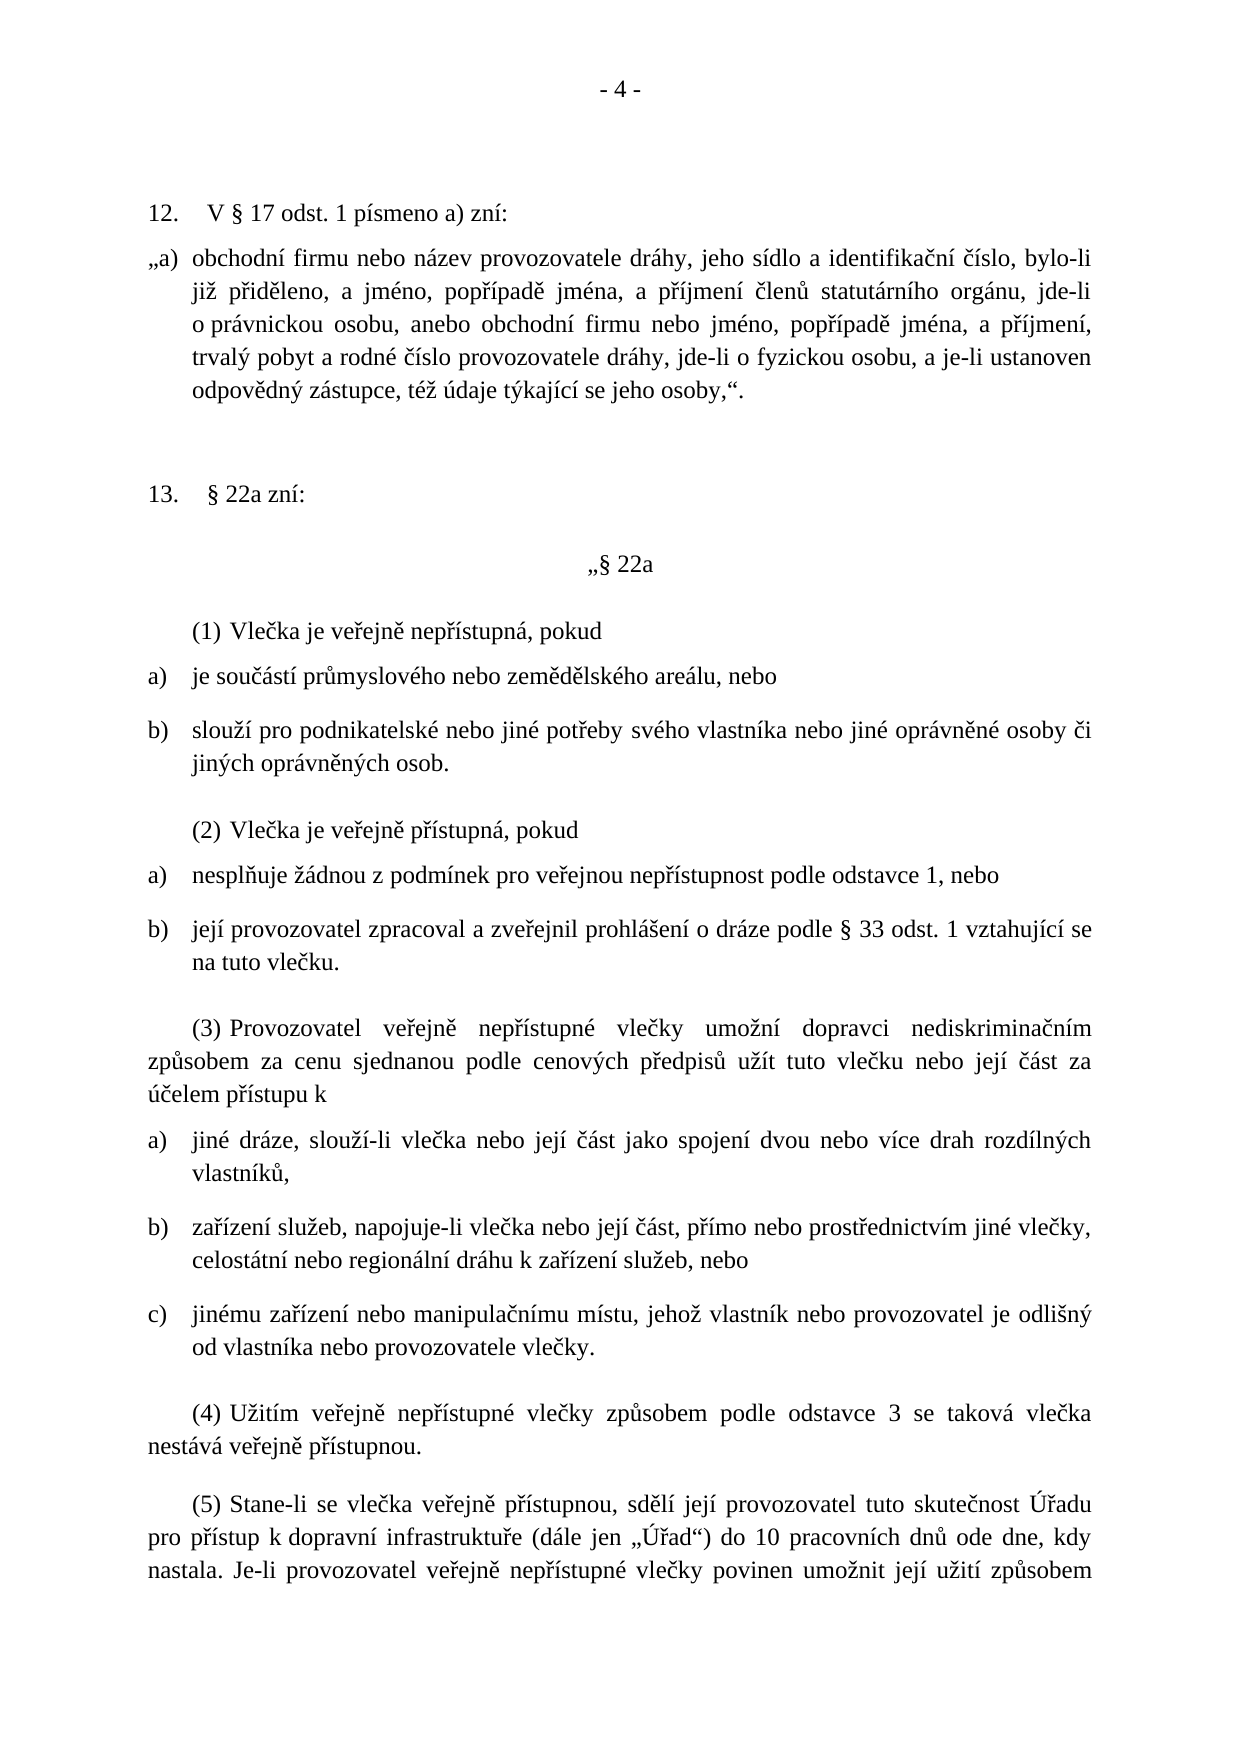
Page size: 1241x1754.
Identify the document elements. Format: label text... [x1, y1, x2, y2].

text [148, 1489, 1093, 1584]
text „§ 22a [148, 549, 1093, 578]
text Vlečka je veřejně nepřístupná, pokud [148, 616, 1093, 645]
text „a) obchodní firmu nebo název provozovatele dráhy, jeho sídlo a identifikační číslo, bylo-li již přiděleno, a jméno, popřípadě jména, a příjmení členů statutárního orgánu, jde-li o právnickou osobu, anebo obchodní firmu nebo jméno, popřípadě jména, a příjmení, trvalý pobyt a rodné číslo provozovatele dráhy, jde-li o fyzickou osobu, a je-li ustanoven odpovědný zástupce, též údaje týkající se jeho osoby,“. [148, 243, 1093, 404]
text zařízení služeb, napojuje-li vlečka nebo její část, přímo nebo prostřednictvím jiné vlečky, celostátní nebo regionální dráhu k zařízení služeb, nebo [148, 1212, 1093, 1274]
text V § 17 odst. 1 písmeno a) zní: [148, 198, 1093, 226]
text jiné dráze, slouží-li vlečka nebo její část jako spojení dvou nebo více drah rozdílných vlastníků, [148, 1125, 1093, 1187]
text slouží pro podnikatelské nebo jiné potřeby svého vlastníka nebo jiné oprávněné osoby či jiných oprávněných osob. [148, 715, 1093, 777]
text jinému zařízení nebo manipulačnímu místu, jehož vlastník nebo provozovatel je odlišný od vlastníka nebo provozovatele vlečky. [148, 1299, 1093, 1361]
text Vlečka je veřejně přístupná, pokud [148, 815, 1093, 843]
text Provozovatel veřejně nepřístupné vlečky umožní dopravci nediskriminačním způsobem za cenu sjednanou podle cenových předpisů užít tuto vlečku nebo její část za účelem přístupu k [148, 1013, 1093, 1108]
text Užitím veřejně nepřístupné vlečky způsobem podle odstavce 3 se taková vlečka nestává veřejně přístupnou. [148, 1398, 1093, 1460]
text její provozovatel zpracoval a zveřejnil prohlášení o dráze podle § 33 odst. 1 vztahující se na tuto vlečku. [148, 914, 1093, 976]
text § 22a zní: [148, 479, 1093, 508]
text je součástí průmyslového nebo zemědělského areálu, nebo [148, 661, 1093, 690]
text nesplňuje žádnou z podmínek pro veřejnou nepřístupnost podle odstavce 1, nebo [148, 860, 1093, 889]
